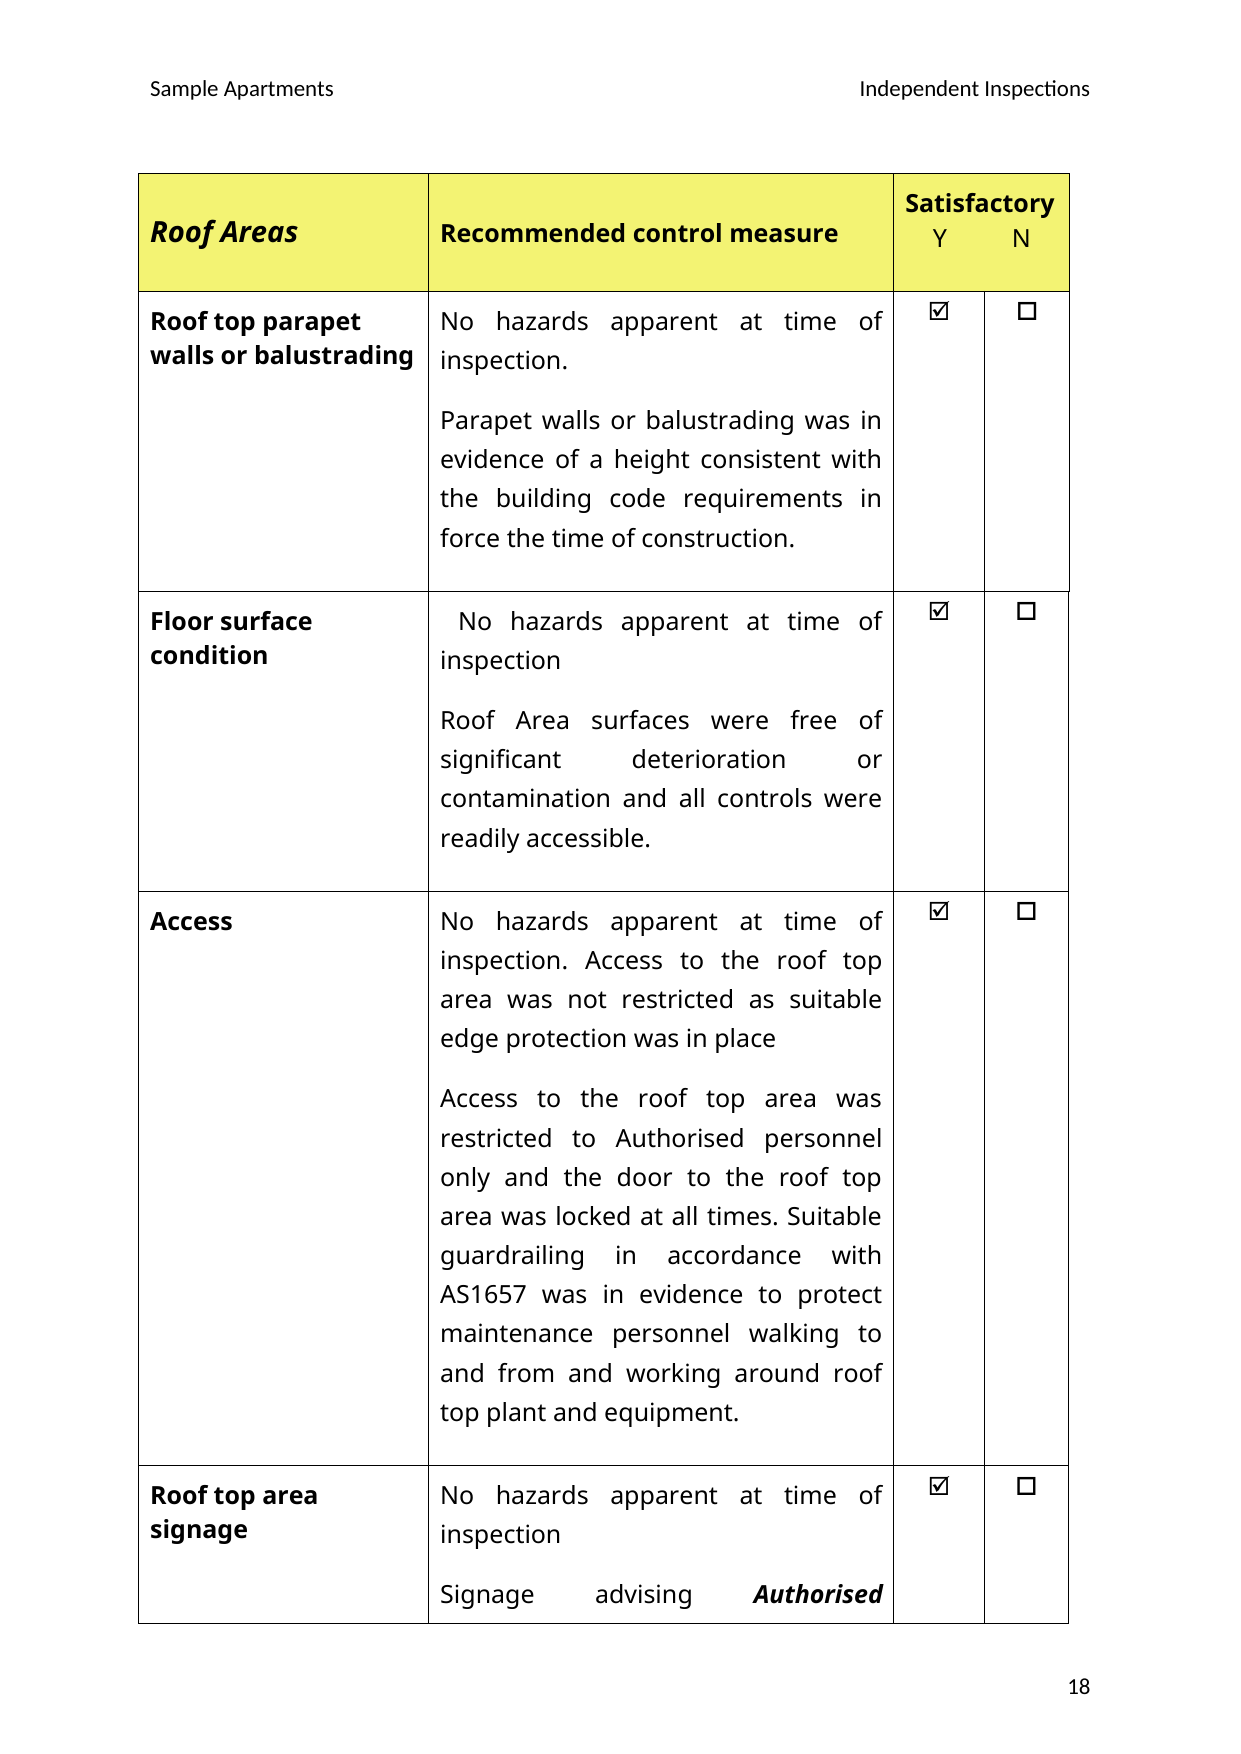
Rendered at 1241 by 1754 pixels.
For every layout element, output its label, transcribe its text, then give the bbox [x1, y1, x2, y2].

table_cell [894, 592, 984, 891]
table_cell [985, 892, 1068, 1465]
table_cell No hazards apparent at time of inspection Roof Area surfaces were free of significant deterioration or contamination and all controls were readily accessible. [429, 592, 893, 891]
table_cell [894, 892, 984, 1465]
table_cell Floor surface condition [139, 592, 428, 891]
table_cell [985, 292, 1069, 591]
table_cell No hazards apparent at time of inspection. Access to the roof top area was not restricted as suitable edge protection was in place Access to the roof top area was restricted to Authorised personnel only and the door to the roof top area was locked at all times. Suitable guardrailing in accordance with AS1657 was in evidence to protect maintenance personnel walking to and from and working around roof top plant and equipment. [429, 892, 893, 1465]
table_cell Access [139, 892, 428, 1465]
table_cell [985, 592, 1068, 891]
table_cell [429, 1466, 893, 1623]
table_header Satisfactory Y N [894, 174, 1069, 291]
table_cell [894, 292, 984, 591]
table_cell [985, 1466, 1068, 1623]
table_cell Roof top parapet walls or balustrading [139, 292, 428, 591]
table_header Recommended control measure [429, 174, 893, 291]
table_cell No hazards apparent at time of inspection. Parapet walls or balustrading was in evidence of a height consistent with the building code requirements in force the time of construction. [429, 292, 893, 591]
table_header Roof Areas [139, 174, 428, 291]
table_cell [894, 1466, 984, 1623]
table_cell Roof top area signage [139, 1466, 428, 1623]
